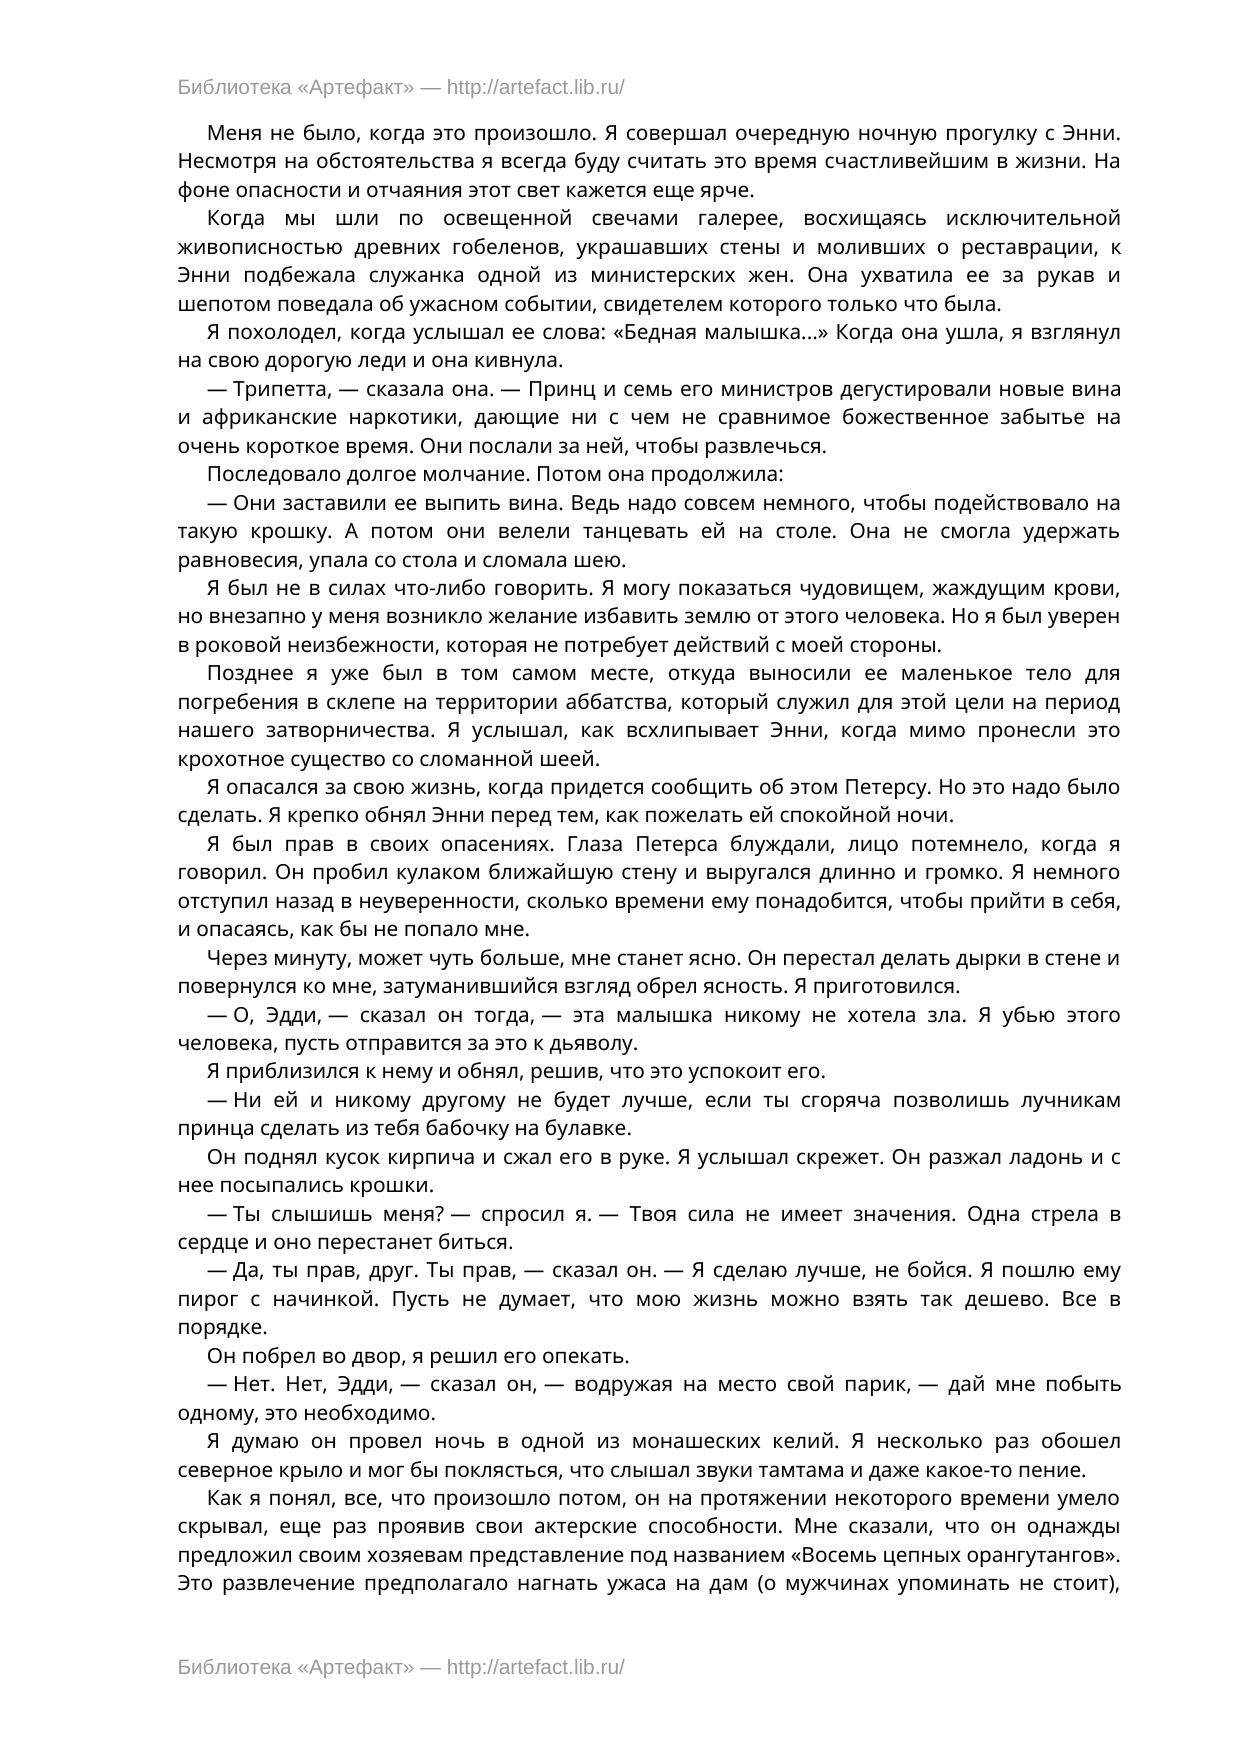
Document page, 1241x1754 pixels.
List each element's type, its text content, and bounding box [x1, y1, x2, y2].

text — Они заставили ее выпить вина. Ведь надо совсем немного, чтобы подействовало на такую крошку. А потом они велели танцевать ей на столе. Она не смогла удержать равновесия, упала со стола и сломала шею. [177, 488, 1122, 573]
text — О, Эдди, — сказал он тогда, — эта малышка никому не хотела зла. Я убью этого человека, пусть отправится за это к дьяволу. [177, 1000, 1122, 1057]
text — Нет. Нет, Эдди, — сказал он, — водружая на место свой парик, — дай мне побыть одному, это необходимо. [177, 1369, 1122, 1426]
text — Ты слышишь меня? — спросил я. — Твоя сила не имеет значения. Одна стрела в сердце и оно перестанет биться. [177, 1199, 1122, 1256]
text Через минуту, может чуть больше, мне станет ясно. Он перестал делать дырки в стене и повернулся ко мне, затуманившийся взгляд обрел ясность. Я приготовился. [177, 943, 1122, 1000]
text Я был не в силах что-либо говорить. Я могу показаться чудовищем, жаждущим крови, но внезапно у меня возникло желание избавить землю от этого человека. Но я был уверен в роковой неизбежности, которая не потребует действий с моей стороны. [177, 573, 1122, 658]
text Я опасался за свою жизнь, когда придется сообщить об этом Петерсу. Но это надо было сделать. Я крепко обнял Энни перед тем, как пожелать ей спокойной ночи. [177, 772, 1122, 829]
text Я похолодел, когда услышал ее слова: «Бедная малышка...» Когда она ушла, я взглянул на свою дорогую леди и она кивнула. [177, 317, 1122, 374]
text Меня не было, когда это произошло. Я совершал очередную ночную прогулку с Энни. Несмотря на обстоятельства я всегда буду считать это время счастливейшим в жизни. На фоне опасности и отчаяния этот свет кажется еще ярче. [177, 118, 1122, 203]
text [177, 1483, 1122, 1597]
text Я приблизился к нему и обнял, решив, что это успокоит его. [177, 1057, 1122, 1085]
text Я был прав в своих опасениях. Глаза Петерса блуждали, лицо потемнело, когда я говорил. Он пробил кулаком ближайшую стену и выругался длинно и громко. Я немного отступил назад в неуверенности, сколько времени ему понадобится, чтобы прийти в себя, и опасаясь, как бы не попало мне. [177, 829, 1122, 943]
text — Ни ей и никому другому не будет лучше, если ты сгоряча позволишь лучникам принца сделать из тебя бабочку на булавке. [177, 1085, 1122, 1142]
text — Да, ты прав, друг. Ты прав, — сказал он. — Я сделаю лучше, не бойся. Я пошлю ему пирог с начинкой. Пусть не думает, что мою жизнь можно взять так дешево. Все в порядке. [177, 1256, 1122, 1341]
text Когда мы шли по освещенной свечами галерее, восхищаясь исключительной живописностью древних гобеленов, украшавших стены и моливших о реставрации, к Энни подбежала служанка одной из министерских жен. Она ухватила ее за рукав и шепотом поведала об ужасном событии, свидетелем которого только что была. [177, 203, 1122, 317]
text Последовало долгое молчание. Потом она продолжила: [177, 459, 1122, 488]
text Позднее я уже был в том самом месте, откуда выносили ее маленькое тело для погребения в склепе на территории аббатства, который служил для этой цели на период нашего затворничества. Я услышал, как всхлипывает Энни, когда мимо пронесли это крохотное существо со сломанной шеей. [177, 658, 1122, 772]
text — Трипетта, — сказала она. — Принц и семь его министров дегустировали новые вина и африканские наркотики, дающие ни с чем не сравнимое божественное забытье на очень короткое время. Они послали за ней, чтобы развлечься. [177, 374, 1122, 459]
text Он поднял кусок кирпича и сжал его в руке. Я услышал скрежет. Он разжал ладонь и с нее посыпались крошки. [177, 1142, 1122, 1199]
text Он побрел во двор, я решил его опекать. [177, 1341, 1122, 1369]
text Я думаю он провел ночь в одной из монашеских келий. Я несколько раз обошел северное крыло и мог бы поклясться, что слышал звуки тамтама и даже какое-то пение. [177, 1426, 1122, 1483]
